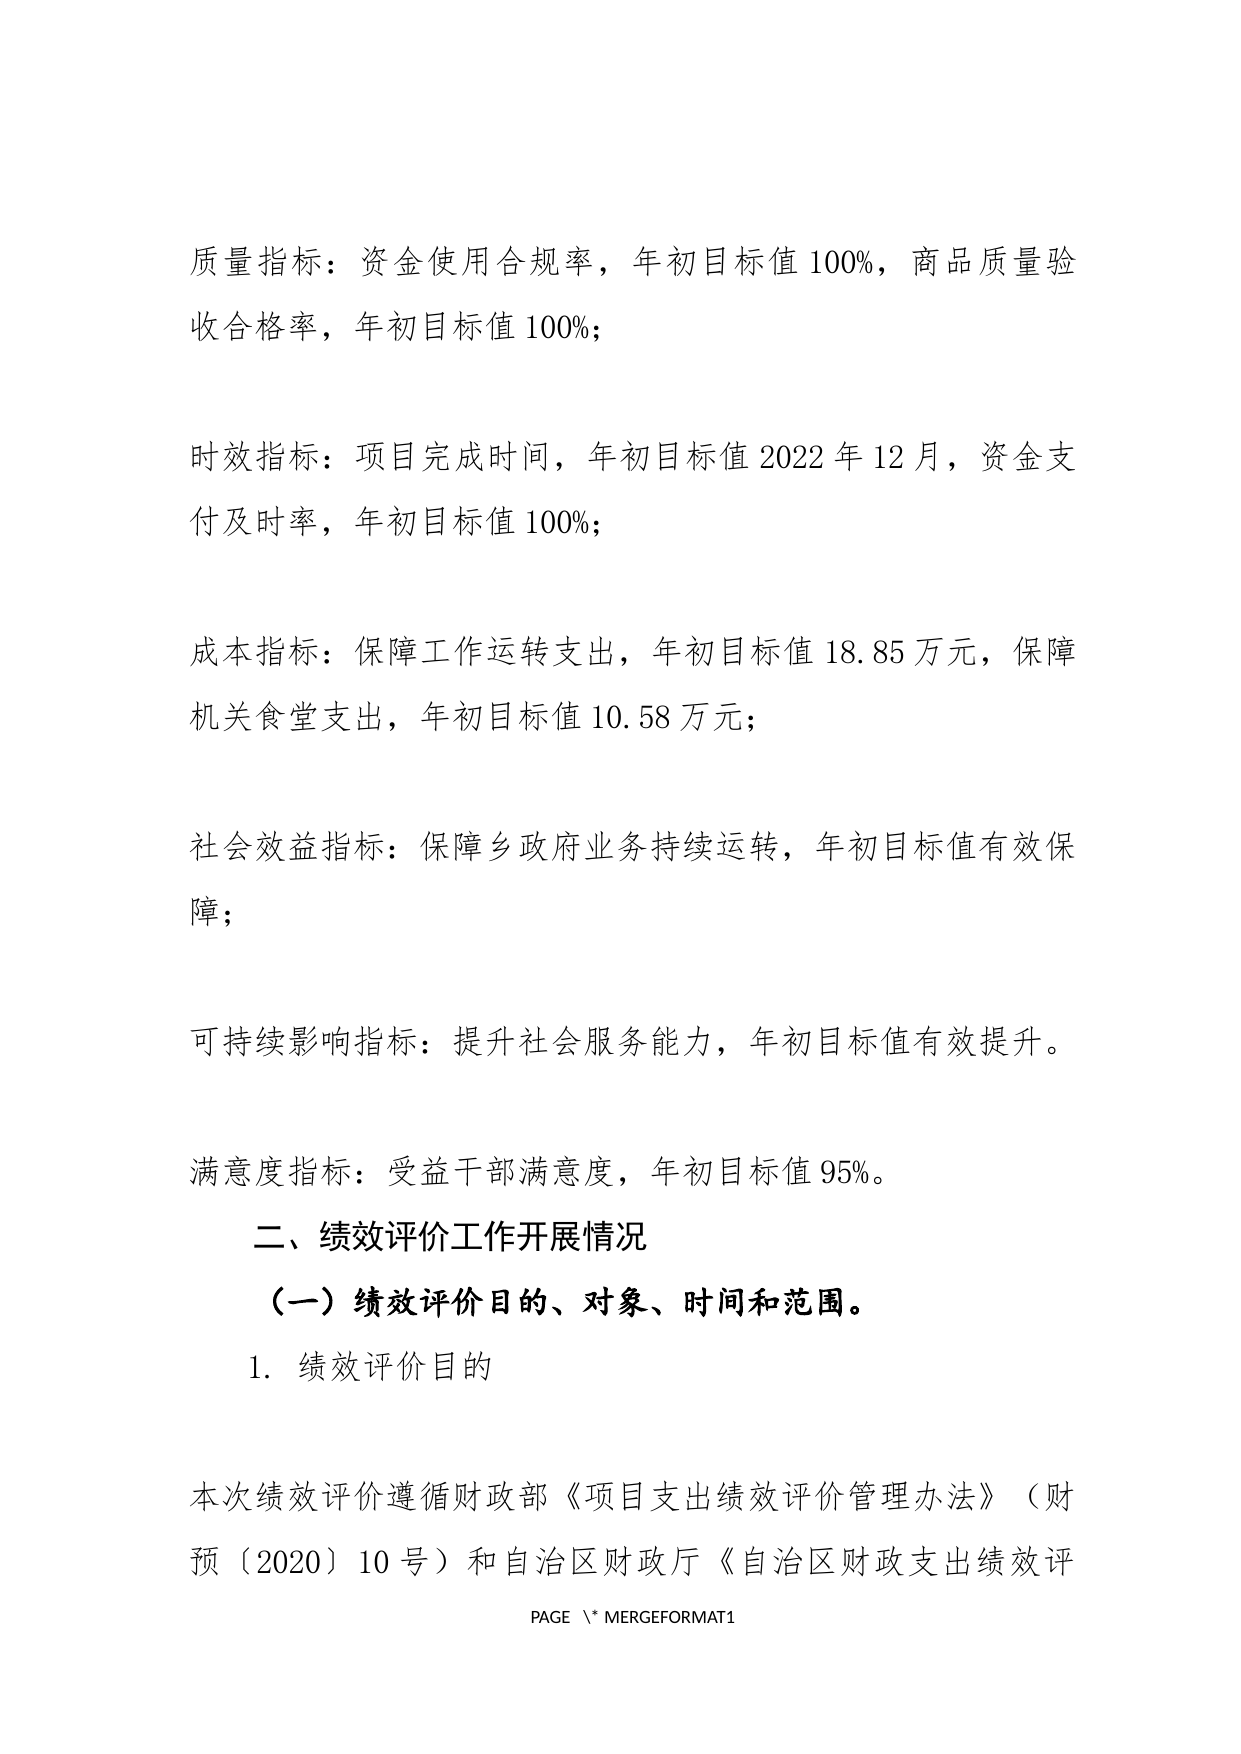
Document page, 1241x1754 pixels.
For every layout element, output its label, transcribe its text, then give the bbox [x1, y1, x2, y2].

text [187, 1332, 1078, 1592]
text 二、绩效评价工作开展情况 [187, 1202, 1078, 1267]
text （一）绩效评价目的、对象、时间和范围。 [187, 1267, 1078, 1332]
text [187, 162, 1078, 1202]
